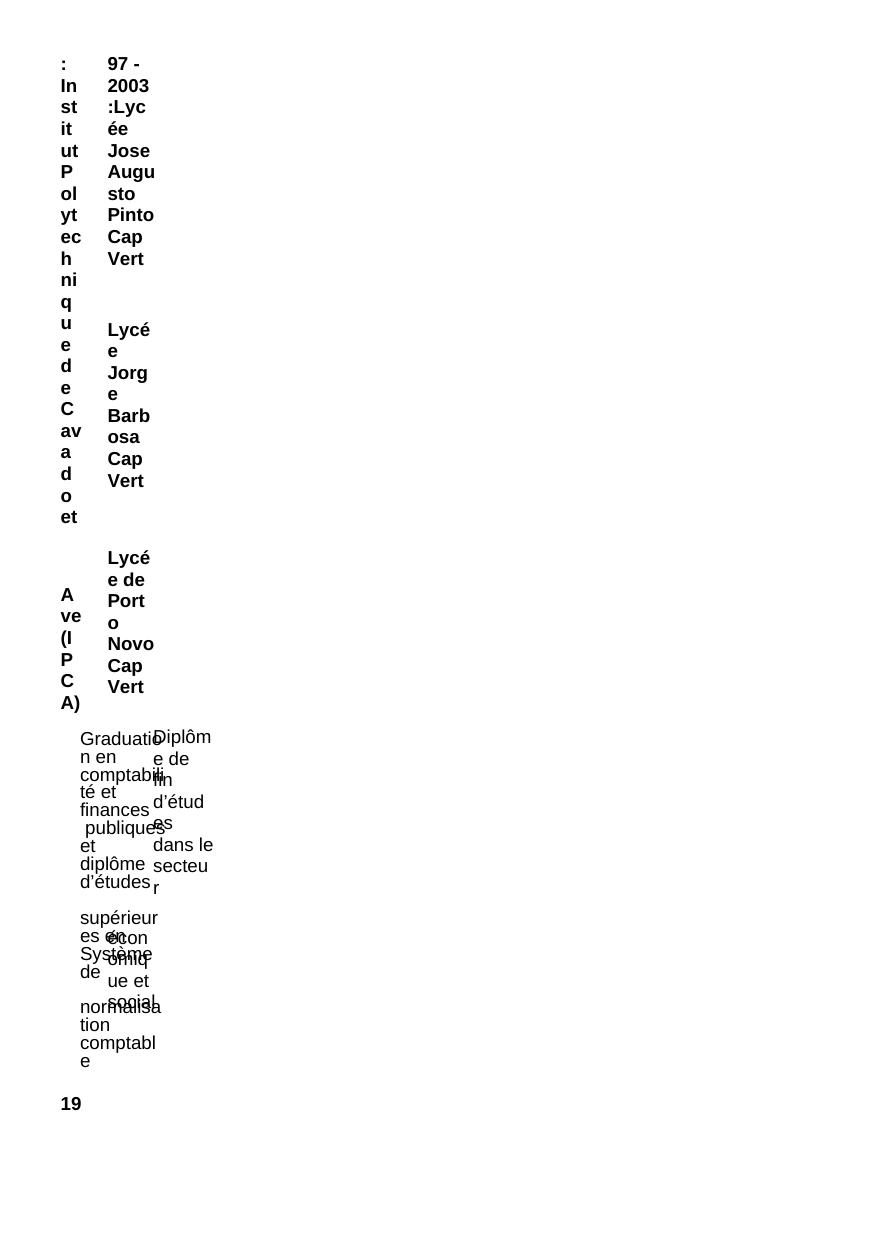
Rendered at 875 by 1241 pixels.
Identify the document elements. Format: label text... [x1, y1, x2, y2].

text Lycée de Porto Novo Cap Vert [107, 491, 155, 698]
text 1997 - 2003 :Lycée Jose Augusto Pinto Cap Vert [107, 53, 155, 269]
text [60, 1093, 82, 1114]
text Lycée Jorge Barbosa Cap Vert [107, 269, 155, 491]
text économique et social [107, 898, 155, 1013]
text Diplôme de fin d’études dans le secteur [153, 698, 214, 898]
text Ave (IPCA) [60, 528, 82, 713]
text 2003 - 2010 : Institut Polytechnique de Cavado et [60, 53, 82, 528]
